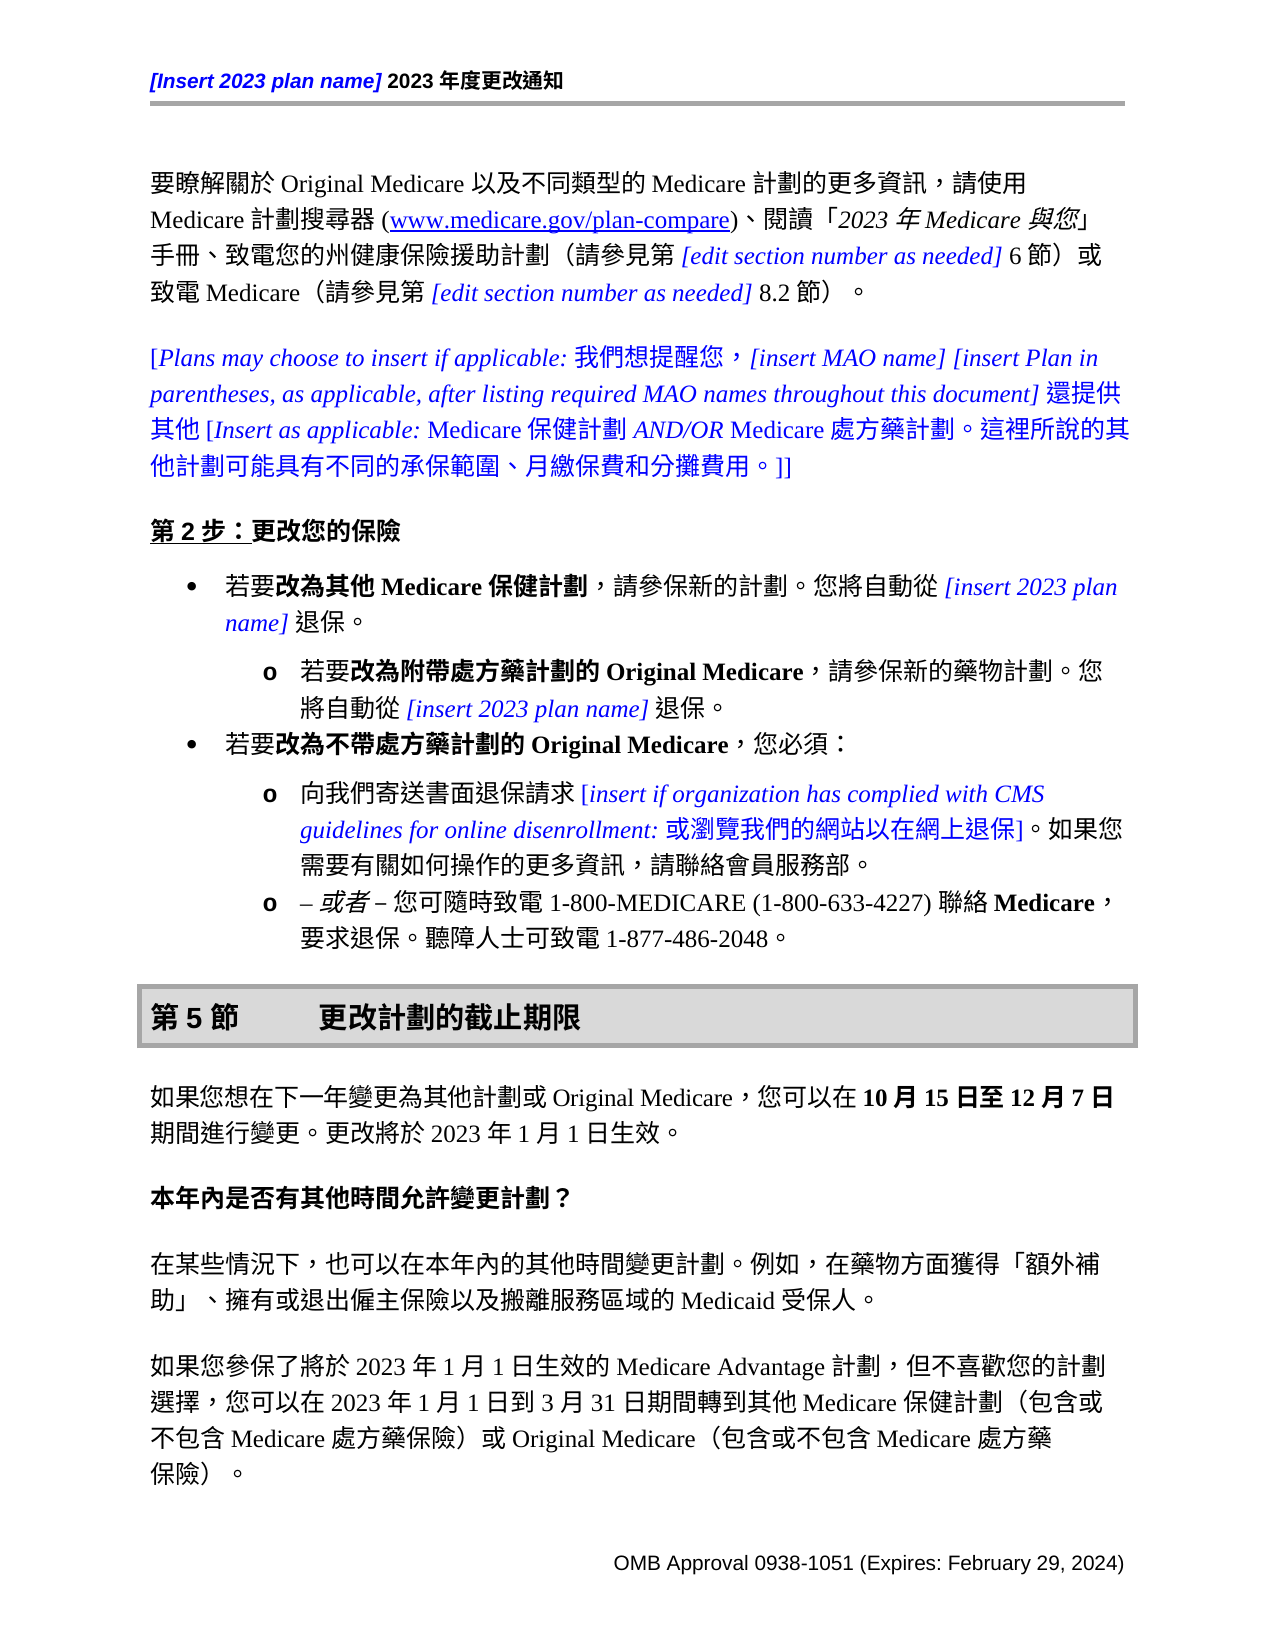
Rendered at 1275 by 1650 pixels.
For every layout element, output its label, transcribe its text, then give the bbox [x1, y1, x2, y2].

text 如果您想在下一年變更為其他計劃或 Original Medicare，您可以在 10 月 15 日至 12 月 7 日期間進行變更。更改將於 2023 年 1 月 1 日生效。 [150, 1102, 1125, 1175]
subtitle 本年內是否有其他時間允許變更計劃？ [150, 1204, 1125, 1240]
list 向我們寄送書面退保請求 [insert if organization has complied with CMS guidelines for online disenrollment: 或瀏覽我們的網站以在網上退保]。如果您需要有關如何操作的更多資訊，請聯絡會員服務部。 [262, 786, 1125, 894]
list – 或者 – 您可隨時致電 1-800-MEDICARE (1-800-633-4227) 聯絡 Medicare，要求退保。聽障人士可致電 1-877-486-2048。 [262, 907, 1125, 980]
text 在某些情況下，也可以在本年內的其他時間變更計劃。例如，在藥物方面獲得「額外補助」、擁有或退出僱主保險以及搬離服務區域的 Medicaid 受保人。 [150, 1269, 1125, 1342]
subtitle 第 5 節 更改計劃的截止期限 [142, 1014, 1133, 1068]
text [Plans may choose to insert if applicable: 我們想提醒您，[insert MAO name] [insert Plan in parentheses, as applicable, after listing required MAO names throughout this document] 還提供其他 [Insert as applicable: Medicare 保健計劃 AND/OR Medicare 處方藥計劃。這裡所說的其他計劃可能具有不同的承保範圍、月繳保費和分攤費用。]] [150, 337, 1134, 482]
text 如果您參保了將於 2023 年 1 月 1 日生效的 Medicare Advantage 計劃，但不喜歡您的計劃選擇，您可以在 2023 年 1 月 1 日到 3 月 31 日期間轉到其他 Medicare 保健計劃（包含或不包含 Medicare 處方藥保險）或 Original Medicare（包含或不包含 Medicare 處方藥 保險）。 [150, 1371, 1125, 1516]
subtitle 第 2 步：更改您的保險 [150, 512, 1125, 548]
list 若要改為其他 Medicare 保健計劃，請參保新的計劃。您將自動從 [insert 2023 plan name] 退保。 [187, 567, 1125, 639]
text 要瞭解關於 Original Medicare 以及不同類型的 Medicare 計劃的更多資訊，請使用 Medicare 計劃搜尋器 (www.medicare.gov/plan-compare)、閱讀「2023 年 Medicare 與您」手冊、致電您的州健康保險援助計劃（請參見第 [edit section number as needed] 6 節）或致電 Medicare（請參見第 [edit section number as needed] 8.2 節）。 [150, 163, 1125, 308]
list 若要改為不帶處方藥計劃的 Original Medicare，您必須： [187, 737, 1125, 773]
list 若要改為附帶處方藥計劃的 Original Medicare，請參保新的藥物計劃。您將自動從 [insert 2023 plan name] 退保。 [262, 652, 1125, 724]
